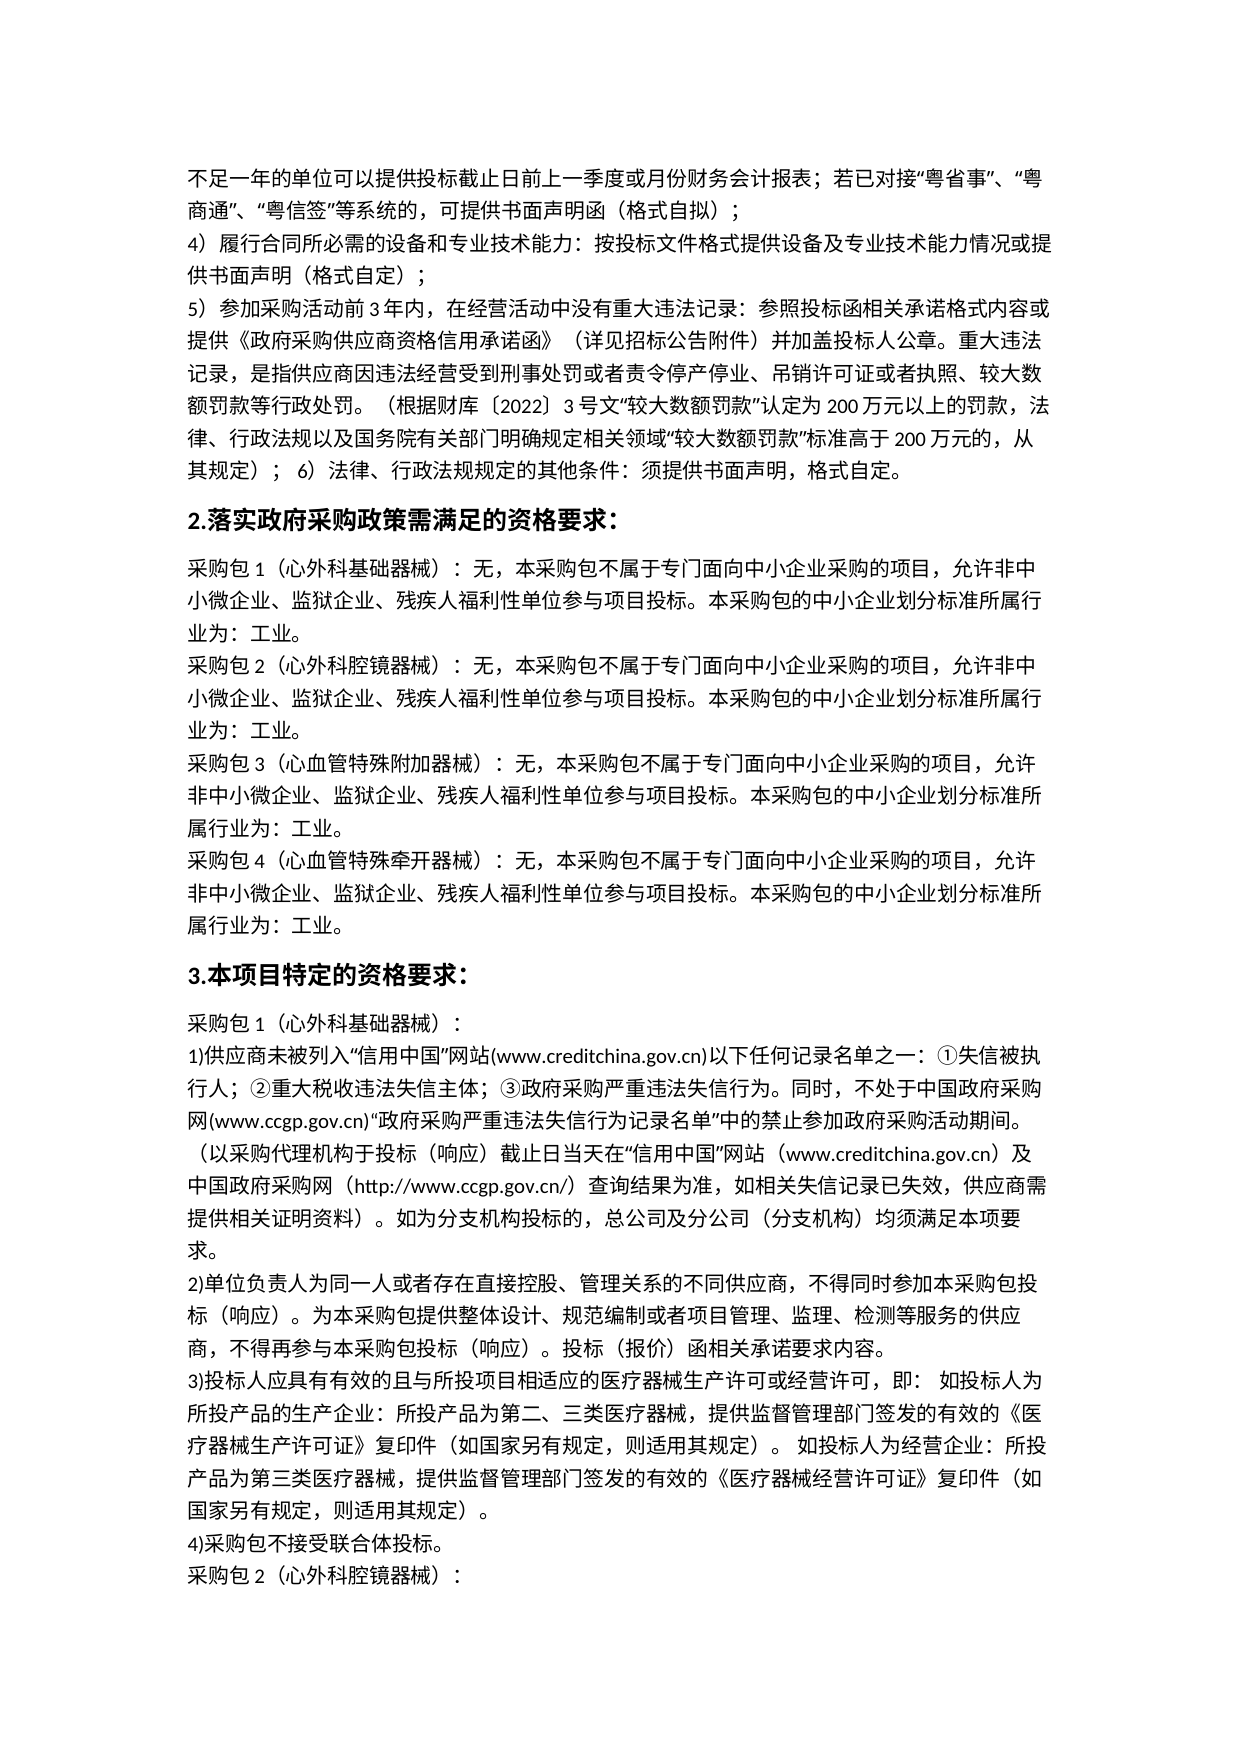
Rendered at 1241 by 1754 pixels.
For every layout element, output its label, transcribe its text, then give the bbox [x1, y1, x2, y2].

text 采购包1（心外科基础器械）：无，本采购包不属于专门面向中小企业采购的项目，允许非中小微企业、监狱企业、残疾人福利性单位参与项目投标。本采购包的中小企业划分标准所属行业为：工业。 [187, 552, 1053, 649]
text 采购包4（心血管特殊牵开器械）：无，本采购包不属于专门面向中小企业采购的项目，允许非中小微企业、监狱企业、残疾人福利性单位参与项目投标。本采购包的中小企业划分标准所属行业为：工业。 [187, 844, 1053, 942]
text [187, 162, 1053, 227]
text 2)单位负责人为同一人或者存在直接控股、管理关系的不同供应商，不得同时参加本采购包投标（响应）。为本采购包提供整体设计、规范编制或者项目管理、监理、检测等服务的供应商，不得再参与本采购包投标（响应）。投标（报价）函相关承诺要求内容。 [187, 1267, 1053, 1364]
text 采购包2（心外科腔镜器械）：无，本采购包不属于专门面向中小企业采购的项目，允许非中小微企业、监狱企业、残疾人福利性单位参与项目投标。本采购包的中小企业划分标准所属行业为：工业。 [187, 649, 1053, 747]
text 3.本项目特定的资格要求： [187, 942, 1053, 1007]
text 5）参加采购活动前3年内，在经营活动中没有重大违法记录：参照投标函相关承诺格式内容或提供《政府采购供应商资格信用承诺函》（详见招标公告附件）并加盖投标人公章。重大违法记录，是指供应商因违法经营受到刑事处罚或者责令停产停业、吊销许可证或者执照、较大数额罚款等行政处罚。（根据财库〔2022〕3 号文“较大数额罚款”认定为200万元以上的罚款，法律、行政法规以及国务院有关部门明确规定相关领域“较大数额罚款”标准高于200万元的，从其规定）； 6）法律、行政法规规定的其他条件：须提供书面声明，格式自定。 [187, 292, 1053, 487]
text 采购包3（心血管特殊附加器械）：无，本采购包不属于专门面向中小企业采购的项目，允许非中小微企业、监狱企业、残疾人福利性单位参与项目投标。本采购包的中小企业划分标准所属行业为：工业。 [187, 747, 1053, 844]
text 2.落实政府采购政策需满足的资格要求： [187, 487, 1053, 552]
text 4)采购包不接受联合体投标。 [187, 1527, 1053, 1559]
text 采购包1（心外科基础器械）： [187, 1007, 1053, 1039]
text 采购包2（心外科腔镜器械）： [187, 1559, 1053, 1592]
text 4）履行合同所必需的设备和专业技术能力：按投标文件格式提供设备及专业技术能力情况或提供书面声明（格式自定）； [187, 227, 1053, 292]
